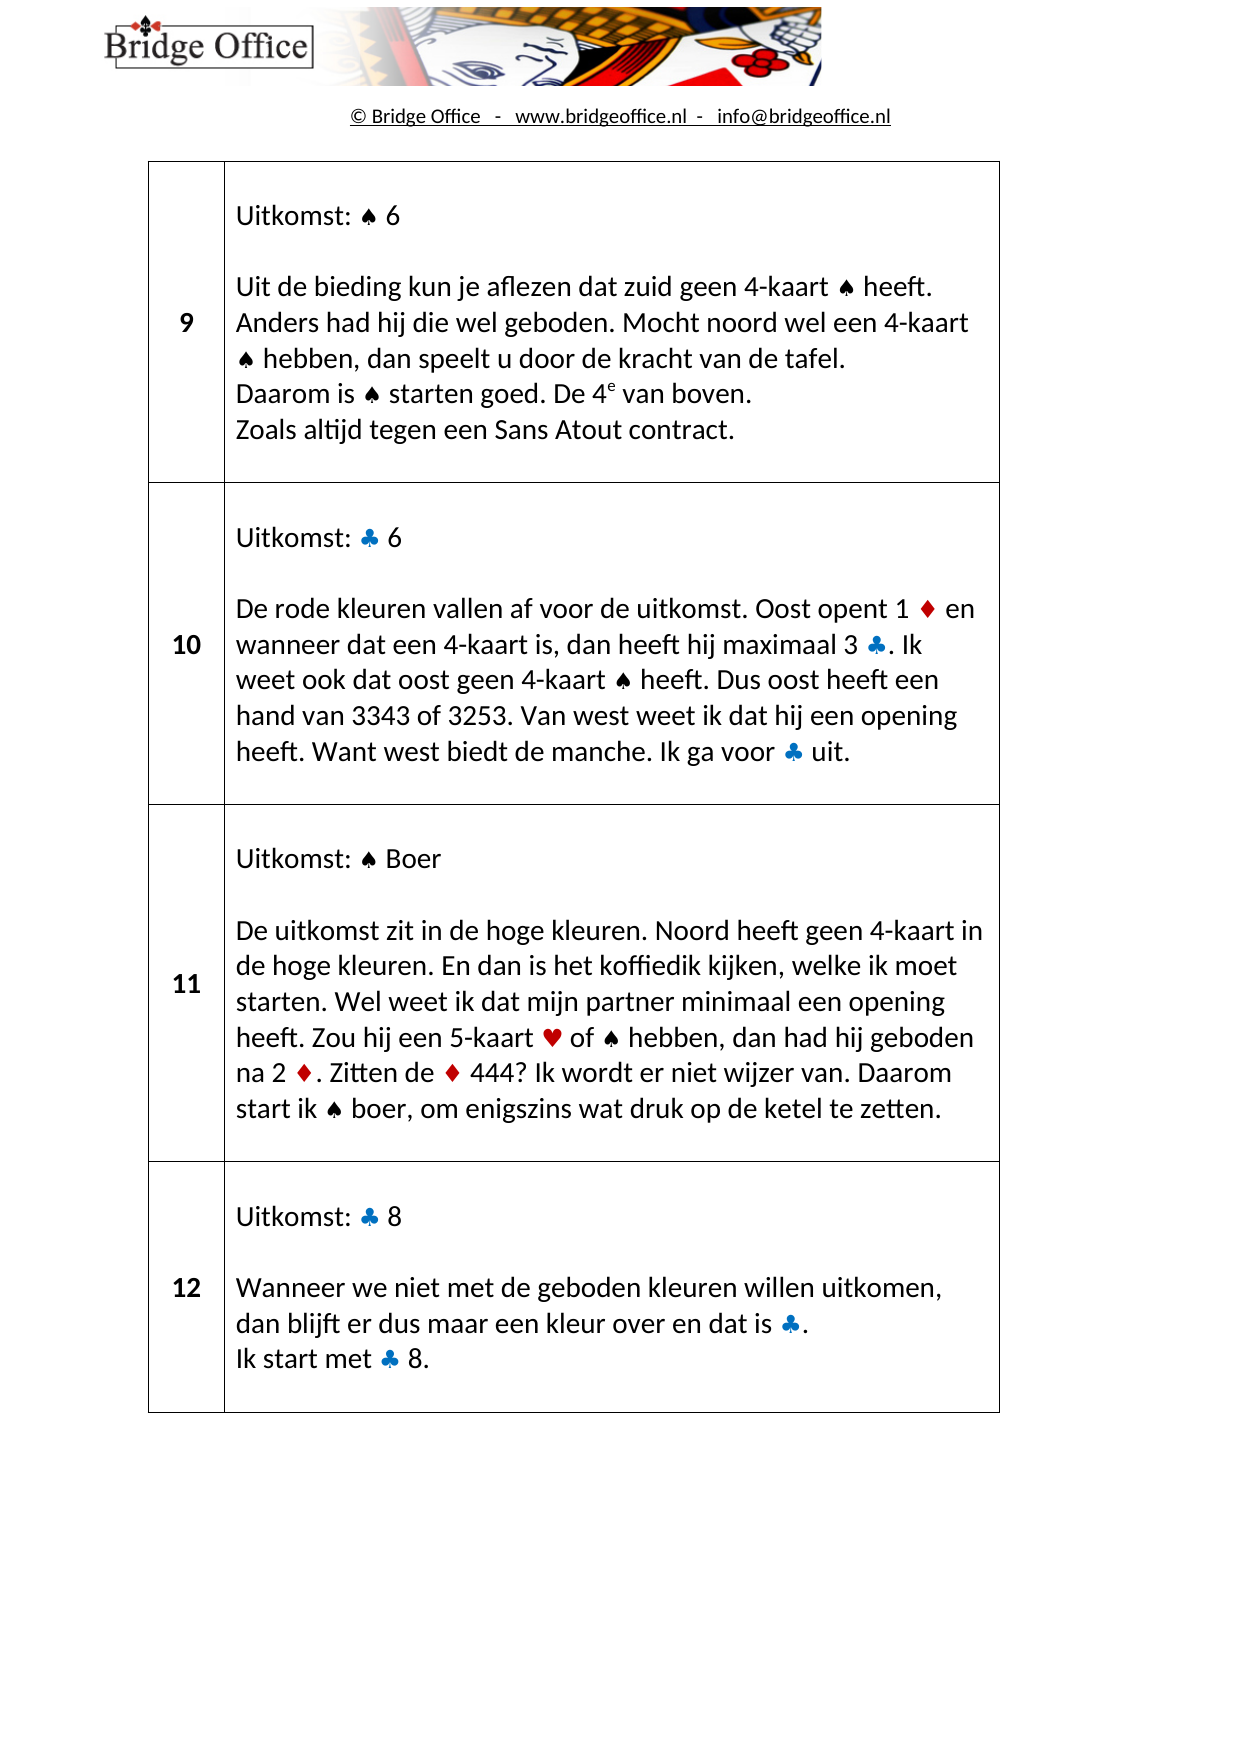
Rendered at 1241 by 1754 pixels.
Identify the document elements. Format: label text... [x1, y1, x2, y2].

table_cell Uitkomst: ♣ 8 Wanneer we niet met de geboden kleuren willen uitkomen, dan blijft er dus maar een kleur over en dat is ♣. Ik start met ♣ 8. [225, 1162, 999, 1412]
table_cell Uitkomst: ♣ 6 De rode kleuren vallen af voor de uitkomst. Oost opent 1 ♦ en wanneer dat een 4-kaart is, dan heeft hij maximaal 3 ♣. Ik weet ook dat oost geen 4-kaart ♠ heeft. Dus oost heeft een hand van 3343 of 3253. Van west weet ik dat hij een opening heeft. Want west biedt de manche. Ik ga voor ♣ uit. [225, 483, 999, 804]
table_cell Uitkomst: ♠ Boer De uitkomst zit in de hoge kleuren. Noord heeft geen 4-kaart in de hoge kleuren. En dan is het koffiedik kijken, welke ik moet starten. Wel weet ik dat mijn partner minimaal een opening heeft. Zou hij een 5-kaart ♥ of ♠ hebben, dan had hij geboden na 2 ♦. Zitten de ♦ 444? Ik wordt er niet wijzer van. Daarom start ik ♠ boer, om enigszins wat druk op de ketel te zetten. [225, 805, 999, 1161]
table_header Uitkomst: ♠ 6 Uit de bieding kun je aflezen dat zuid geen 4-kaart ♠ heeft. Anders had hij die wel geboden. Mocht noord wel een 4-kaart ♠ hebben, dan speelt u door de kracht van de tafel. Daarom is ♠ starten goed. De 4e van boven. Zoals altijd tegen een Sans Atout contract. [225, 162, 999, 482]
table_cell 12 [149, 1162, 224, 1412]
table_cell 10 [149, 483, 224, 804]
table_header 9 [149, 162, 224, 482]
table_cell 11 [149, 805, 224, 1161]
picture [77, 7, 821, 85]
